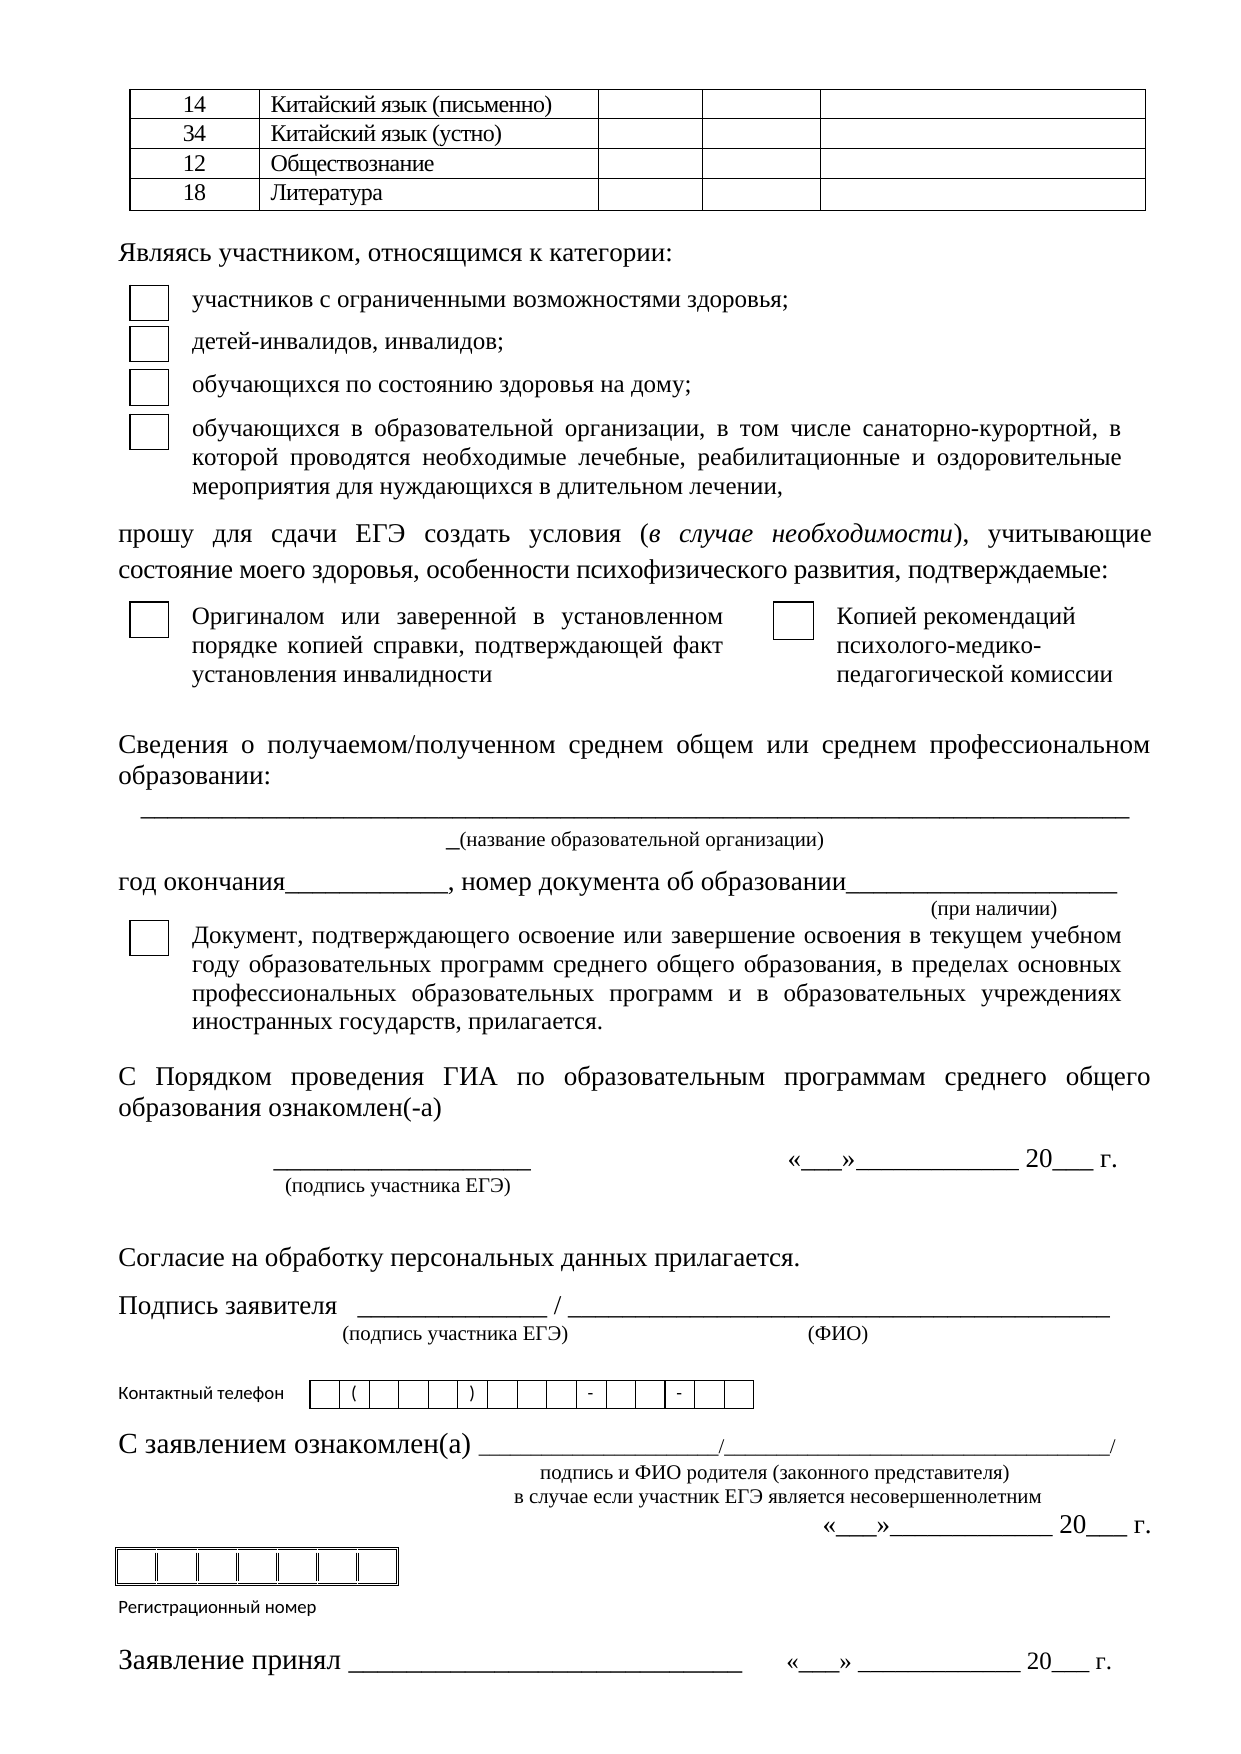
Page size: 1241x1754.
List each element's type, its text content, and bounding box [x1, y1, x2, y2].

table_cell [703, 119, 820, 148]
table_cell [821, 90, 1145, 118]
table_cell 14 [131, 90, 259, 118]
table_cell [599, 119, 702, 148]
table_cell Литература [260, 179, 598, 210]
table_header [117, 1548, 157, 1583]
table_cell [703, 149, 820, 177]
text Заявление принял ___________________________ «___» _____________ 20___ г. [118, 1642, 1152, 1676]
table_cell 12 [131, 149, 259, 177]
table_cell детей-инвалидов, инвалидов; [181, 326, 1133, 369]
table_cell обучающихся в образовательной организации, в том числе санаторно-курортной, в которой проводятся необходимые лечебные, реабилитационные и оздоровительные мероприятия для нуждающихся в длительном лечении, [181, 414, 1133, 517]
table_cell обучающихся по состоянию здоровья на дому; [181, 369, 1133, 413]
table_cell 34 [131, 119, 259, 148]
table_header [399, 1381, 428, 1408]
table_cell [821, 119, 1145, 148]
table_cell [821, 179, 1145, 210]
table_cell [703, 90, 820, 118]
table_cell Китайский язык (устно) [260, 119, 598, 148]
table_header [311, 1381, 339, 1408]
table_header Оригиналом или заверенной в установленном порядке копией справки, подтверждающей факт установления инвалидности [180, 601, 735, 697]
table_header [118, 920, 181, 1041]
text Сведения о получаемом/полученном среднем общем или среднем профессиональном образовании: [118, 728, 1152, 790]
table_header Контактный телефон [107, 1380, 309, 1408]
text Согласие на обработку персональных данных прилагается. [118, 1241, 1152, 1272]
table_header [735, 601, 825, 697]
table_header ) [458, 1381, 487, 1408]
table_header [157, 1550, 197, 1583]
table_header [278, 1550, 317, 1583]
text С Порядком проведения ГИА по образовательным программам среднего общего образования ознакомлен(-а) [118, 1060, 1152, 1123]
table_header - [666, 1381, 694, 1408]
table_header [118, 601, 180, 697]
table_cell [599, 90, 702, 118]
text год окончания____________, номер документа об образовании____________________ [118, 865, 1152, 896]
table_cell 18 [131, 179, 259, 210]
table_cell [703, 179, 820, 210]
text (подпись участника ЕГЭ) [118, 1173, 1152, 1197]
text __________________________________________________________________________(название образовательной организации) [118, 790, 1152, 852]
text (подпись участника ЕГЭ) (ФИО) [118, 1321, 1152, 1345]
table_cell [118, 326, 181, 369]
table_header [518, 1381, 546, 1408]
table_cell [821, 149, 1145, 177]
table_cell [118, 414, 181, 517]
table_cell [599, 179, 702, 210]
table_header [429, 1381, 457, 1408]
table_header ( [340, 1381, 369, 1408]
table_header [636, 1381, 664, 1408]
table_header [358, 1550, 396, 1583]
text ___________________ «___»_____________ 20___ г. [118, 1142, 1152, 1173]
table_cell [599, 149, 702, 177]
text С заявлением ознакомлен(а) _______________________/_____________________________________/ [118, 1426, 1152, 1460]
table_cell Китайский язык (письменно) [260, 90, 598, 118]
table_header - [577, 1381, 606, 1408]
table_header Документ, подтверждающего освоение или завершение освоения в текущем учебном году образовательных программ среднего общего образования, в пределах основных профессиональных образовательных программ и в образовательных учреждениях иностранных государств, прилагается. [181, 920, 1133, 1041]
table_header [118, 285, 181, 326]
table_cell Обществознание [260, 149, 598, 177]
table_header [370, 1381, 398, 1408]
text «___»_____________ 20___ г. [118, 1508, 1152, 1539]
text (при наличии) [118, 896, 1152, 920]
table_header [695, 1381, 724, 1408]
table_cell [118, 369, 181, 413]
table_header [237, 1550, 277, 1583]
table_header [725, 1381, 753, 1408]
table_header [197, 1550, 237, 1583]
table_header [488, 1381, 517, 1408]
text Являясь участником, относящимся к категории: [118, 236, 1152, 267]
text подпись и ФИО родителя (законного представителя) [118, 1460, 1152, 1484]
table_header [607, 1381, 635, 1408]
table_header Копией рекомендаций психолого-медико-педагогической комиссии [825, 601, 1132, 697]
text Регистрационный номер [118, 1595, 1152, 1618]
table_header участников с ограниченными возможностями здоровья; [181, 285, 1133, 326]
table_header [318, 1548, 358, 1583]
text прошу для сдачи ЕГЭ создать условия (в случае необходимости), учитывающие состояние моего здоровья, особенности психофизического развития, подтверждаемые: [118, 517, 1152, 584]
text в случае если участник ЕГЭ является несовершеннолетним [118, 1484, 1152, 1508]
table_header [547, 1381, 576, 1408]
text Подпись заявителя ______________ / ________________________________________ [118, 1289, 1152, 1321]
